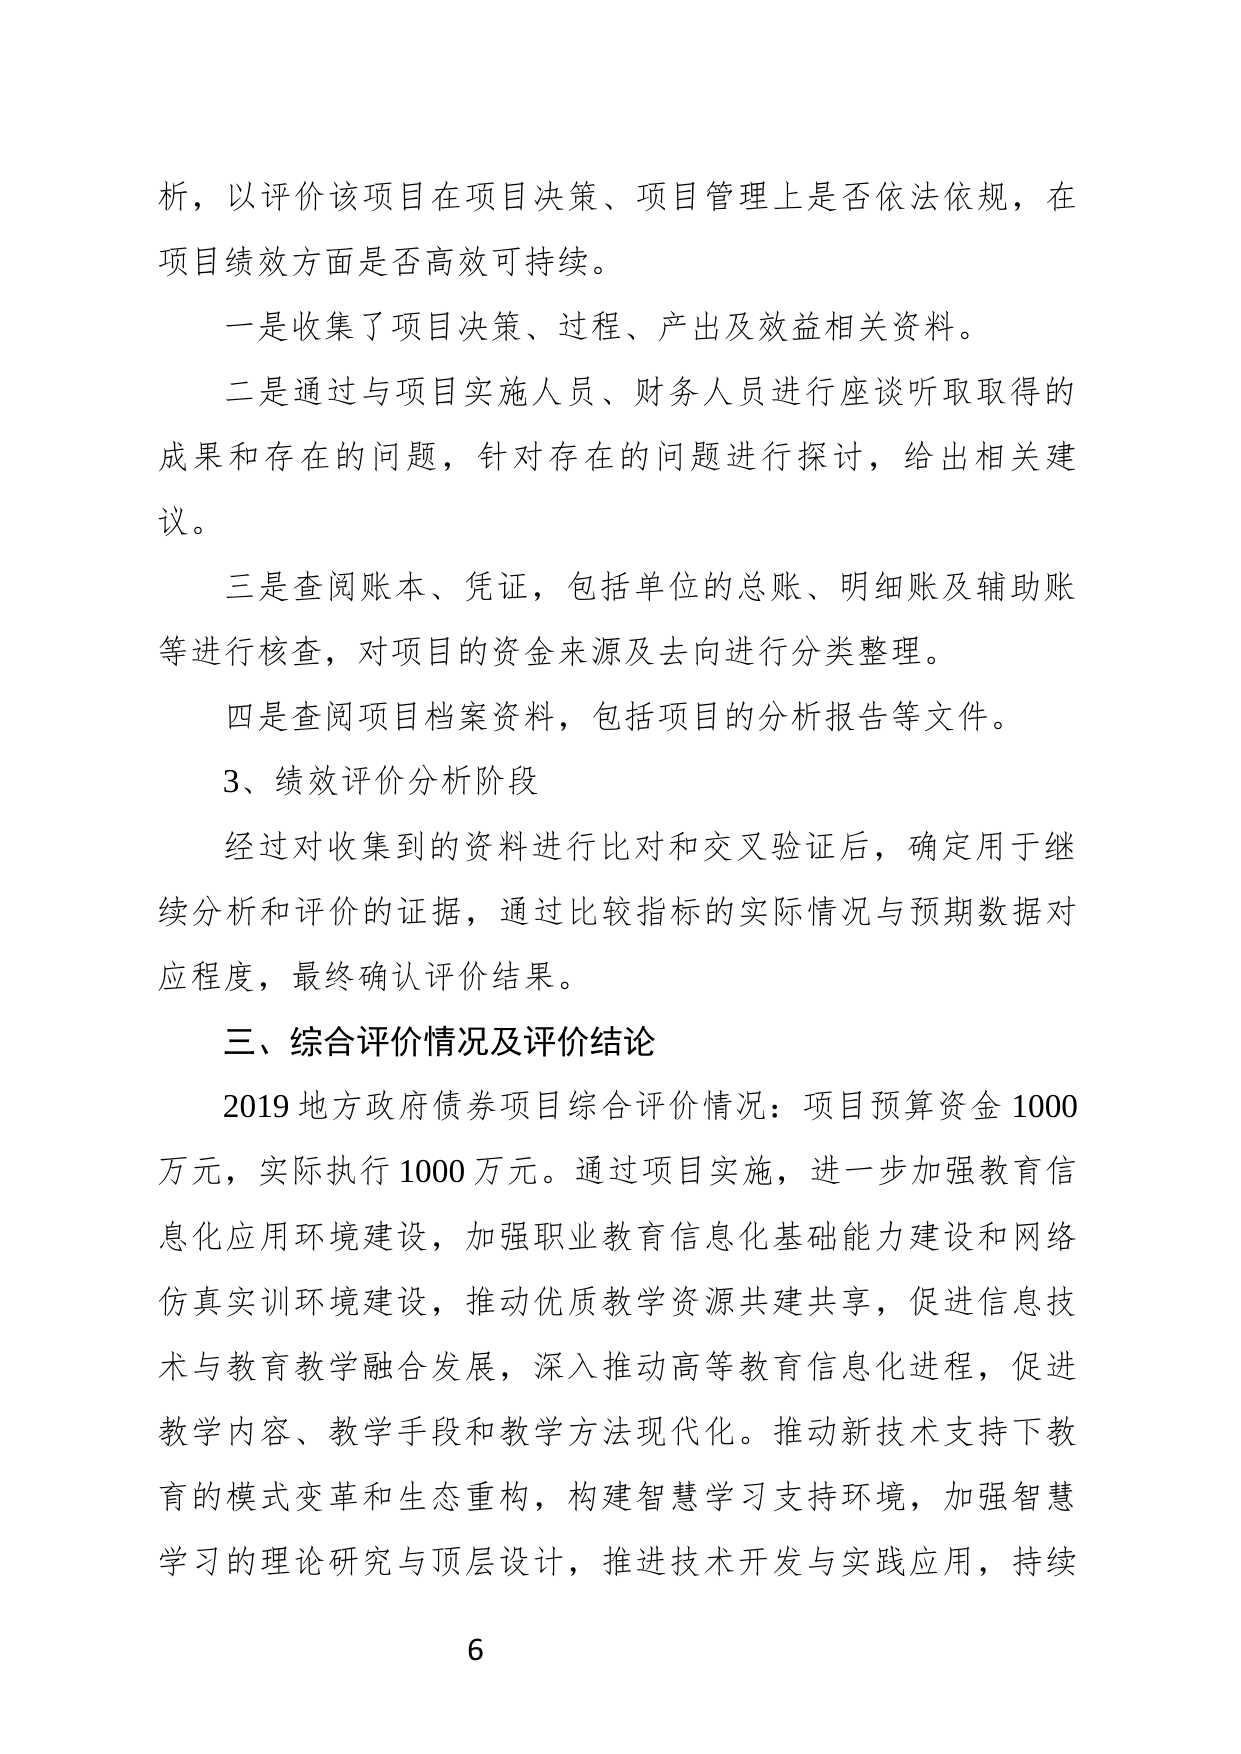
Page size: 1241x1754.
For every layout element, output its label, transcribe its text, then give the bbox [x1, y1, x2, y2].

text 二是通过与项目实施人员、财务人员进行座谈听取取得的成果和存在的问题，针对存在的问题进行探讨，给出相关建议。 [156, 357, 1078, 552]
text 一是收集了项目决策、过程、产出及效益相关资料。 [156, 292, 1078, 357]
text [156, 162, 1078, 292]
text 经过对收集到的资料进行比对和交叉验证后，确定用于继续分析和评价的证据，通过比较指标的实际情况与预期数据对应程度，最终确认评价结果。 [156, 812, 1078, 1007]
text 3、绩效评价分析阶段 [156, 747, 1078, 812]
text 三、综合评价情况及评价结论 [156, 1007, 1078, 1072]
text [156, 1072, 1078, 1592]
text 三是查阅账本、凭证，包括单位的总账、明细账及辅助账等进行核查，对项目的资金来源及去向进行分类整理。 [156, 552, 1078, 682]
text 四是查阅项目档案资料，包括项目的分析报告等文件。 [156, 682, 1078, 747]
